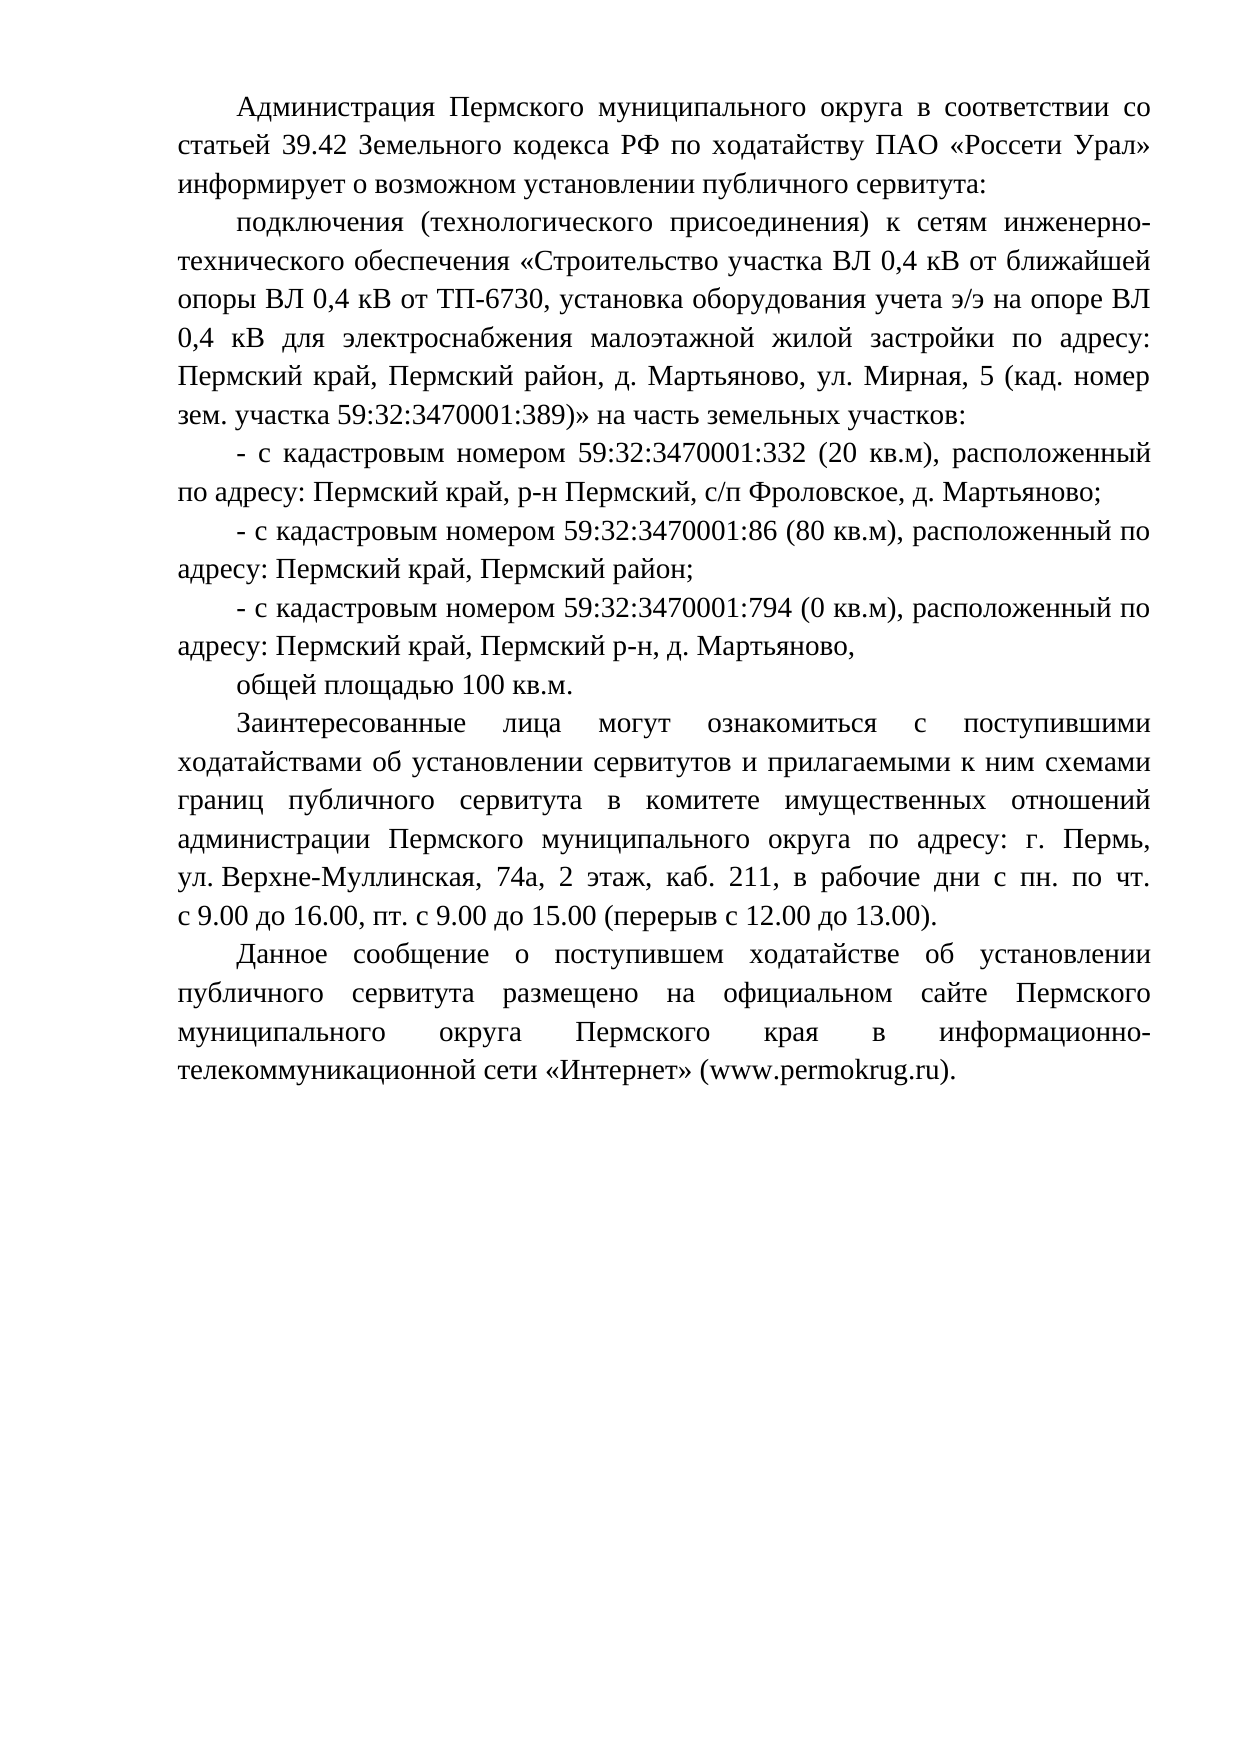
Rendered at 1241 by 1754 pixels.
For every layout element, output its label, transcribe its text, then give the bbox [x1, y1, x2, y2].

list подключения (технологического присоединения) к сетям инженерно-технического обеспечения «Строительство участка ВЛ 0,4 кВ от ближайшей опоры ВЛ 0,4 кВ от ТП-6730, установка оборудования учета э/э на опоре ВЛ 0,4 кВ для электроснабжения малоэтажной жилой застройки по адресу: Пермский край, Пермский район, д. Мартьяново, ул. Мирная, 5 (кад. номер зем. участка 59:32:3470001:389)» на часть земельных участков: [177, 204, 1152, 431]
text Администрация Пермского муниципального округа в соответствии со статьей 39.42 Земельного кодекса РФ по ходатайству ПАО «Россети Урал» информирует о возможном установлении публичного сервитута: [177, 89, 1152, 199]
list общей площадью 100 кв.м. [177, 667, 1152, 700]
list - с кадастровым номером 59:32:3470001:86 (80 кв.м), расположенный по адресу: Пермский край, Пермский район; [177, 513, 1152, 585]
list - с кадастровым номером 59:32:3470001:332 (20 кв.м), расположенный по адресу: Пермский край, р-н Пермский, с/п Фроловское, д. Мартьяново; [177, 436, 1152, 508]
list - с кадастровым номером 59:32:3470001:794 (0 кв.м), расположенный по адресу: Пермский край, Пермский р-н, д. Мартьяново, [177, 590, 1152, 662]
text Данное сообщение о поступившем ходатайстве об установлении публичного сервитута размещено на официальном сайте Пермского муниципального округа Пермского края в информационно-телекоммуникационной сети «Интернет» (www.permokrug.ru). [177, 937, 1152, 1086]
list Заинтересованные лица могут ознакомиться с поступившими ходатайствами об установлении сервитутов и прилагаемыми к ним схемами границ публичного сервитута в комитете имущественных отношений администрации Пермского муниципального округа по адресу: г. Пермь, ул. Верхне-Муллинская, 74а, 2 этаж, каб. 211, в рабочие дни с пн. по чт. с 9.00 до 16.00, пт. с 9.00 до 15.00 (перерыв с 12.00 до 13.00). [177, 705, 1152, 932]
